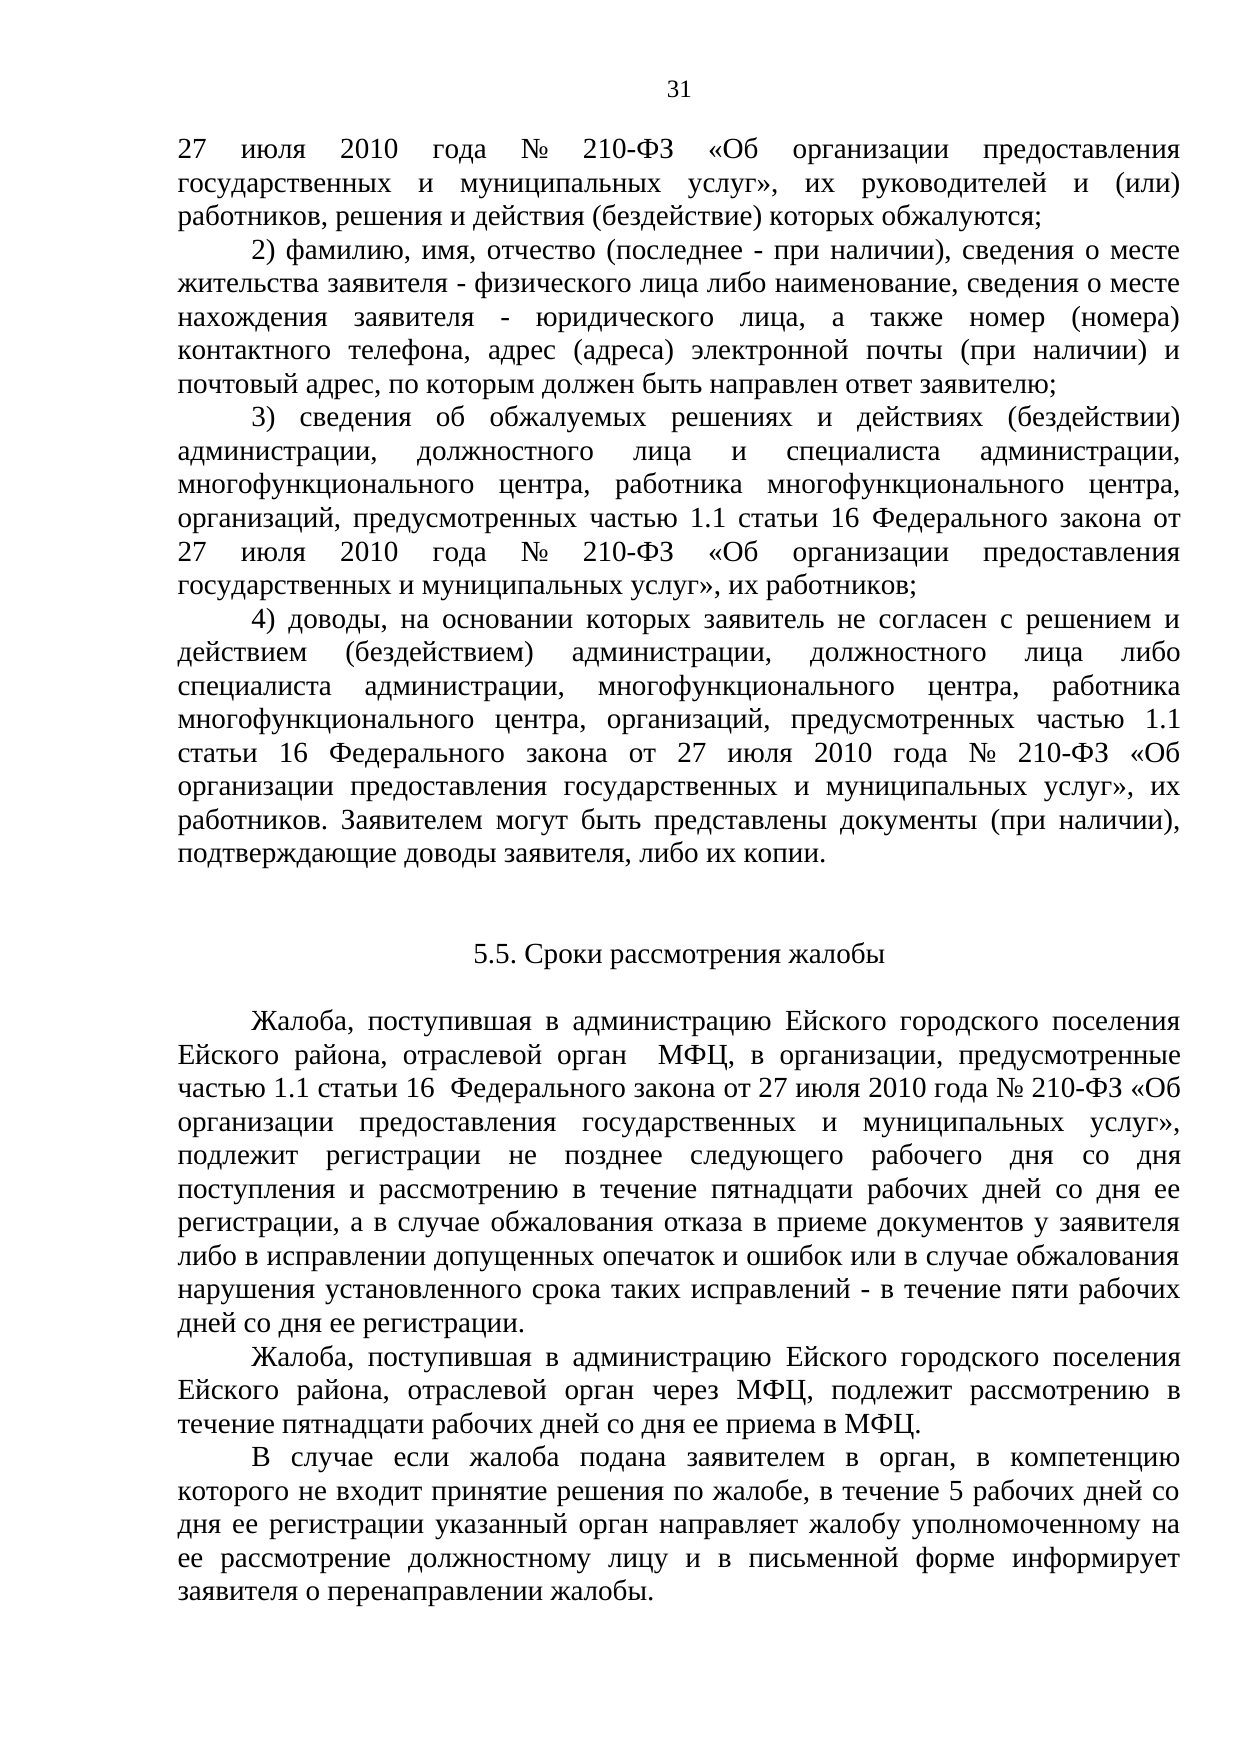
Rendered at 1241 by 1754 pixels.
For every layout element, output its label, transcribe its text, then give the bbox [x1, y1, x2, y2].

text В случае если жалоба подана заявителем в орган, в компетенцию которого не входит принятие решения по жалобе, в течение 5 рабочих дней со дня ее регистрации указанный орган направляет жалобу уполномоченному на ее рассмотрение должностному лицу и в письменной форме информирует заявителя о перенаправлении жалобы. [177, 1439, 1181, 1607]
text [177, 131, 1181, 232]
text Жалоба, поступившая в администрацию Ейского городского поселения Ейского района, отраслевой орган через МФЦ, подлежит рассмотрению в течение пятнадцати рабочих дней со дня ее приема в МФЦ. [177, 1339, 1181, 1439]
text 3) сведения об обжалуемых решениях и действиях (бездействии) администрации, должностного лица и специалиста администрации, многофункционального центра, работника многофункционального центра, организаций, предусмотренных частью 1.1 статьи 16 Федерального закона от 27 июля 2010 года № 210-ФЗ «Об организации предоставления государственных и муниципальных услуг», их работников; [177, 399, 1181, 601]
text 2) фамилию, имя, отчество (последнее - при наличии), сведения о месте жительства заявителя - физического лица либо наименование, сведения о месте нахождения заявителя - юридического лица, а также номер (номера) контактного телефона, адрес (адреса) электронной почты (при наличии) и почтовый адрес, по которым должен быть направлен ответ заявителю; [177, 232, 1181, 399]
text 4) доводы, на основании которых заявитель не согласен с решением и действием (бездействием) администрации, должностного лица либо специалиста администрации, многофункционального центра, работника многофункционального центра, организаций, предусмотренных частью 1.1 статьи 16 Федерального закона от 27 июля 2010 года № 210-ФЗ «Об организации предоставления государственных и муниципальных услуг», их работников. Заявителем могут быть представлены документы (при наличии), подтверждающие доводы заявителя, либо их копии. [177, 601, 1181, 869]
text 5.5. Сроки рассмотрения жалобы [177, 936, 1181, 970]
text Жалоба, поступившая в администрацию Ейского городского поселения Ейского района, отраслевой орган МФЦ, в организации, предусмотренные частью 1.1 статьи 16 Федерального закона от 27 июля 2010 года № 210-ФЗ «Об организации предоставления государственных и муниципальных услуг», подлежит регистрации не позднее следующего рабочего дня со дня поступления и рассмотрению в течение пятнадцати рабочих дней со дня ее регистрации, а в случае обжалования отказа в приеме документов у заявителя либо в исправлении допущенных опечаток и ошибок или в случае обжалования нарушения установленного срока таких исправлений - в течение пяти рабочих дней со дня ее регистрации. [177, 1003, 1181, 1339]
